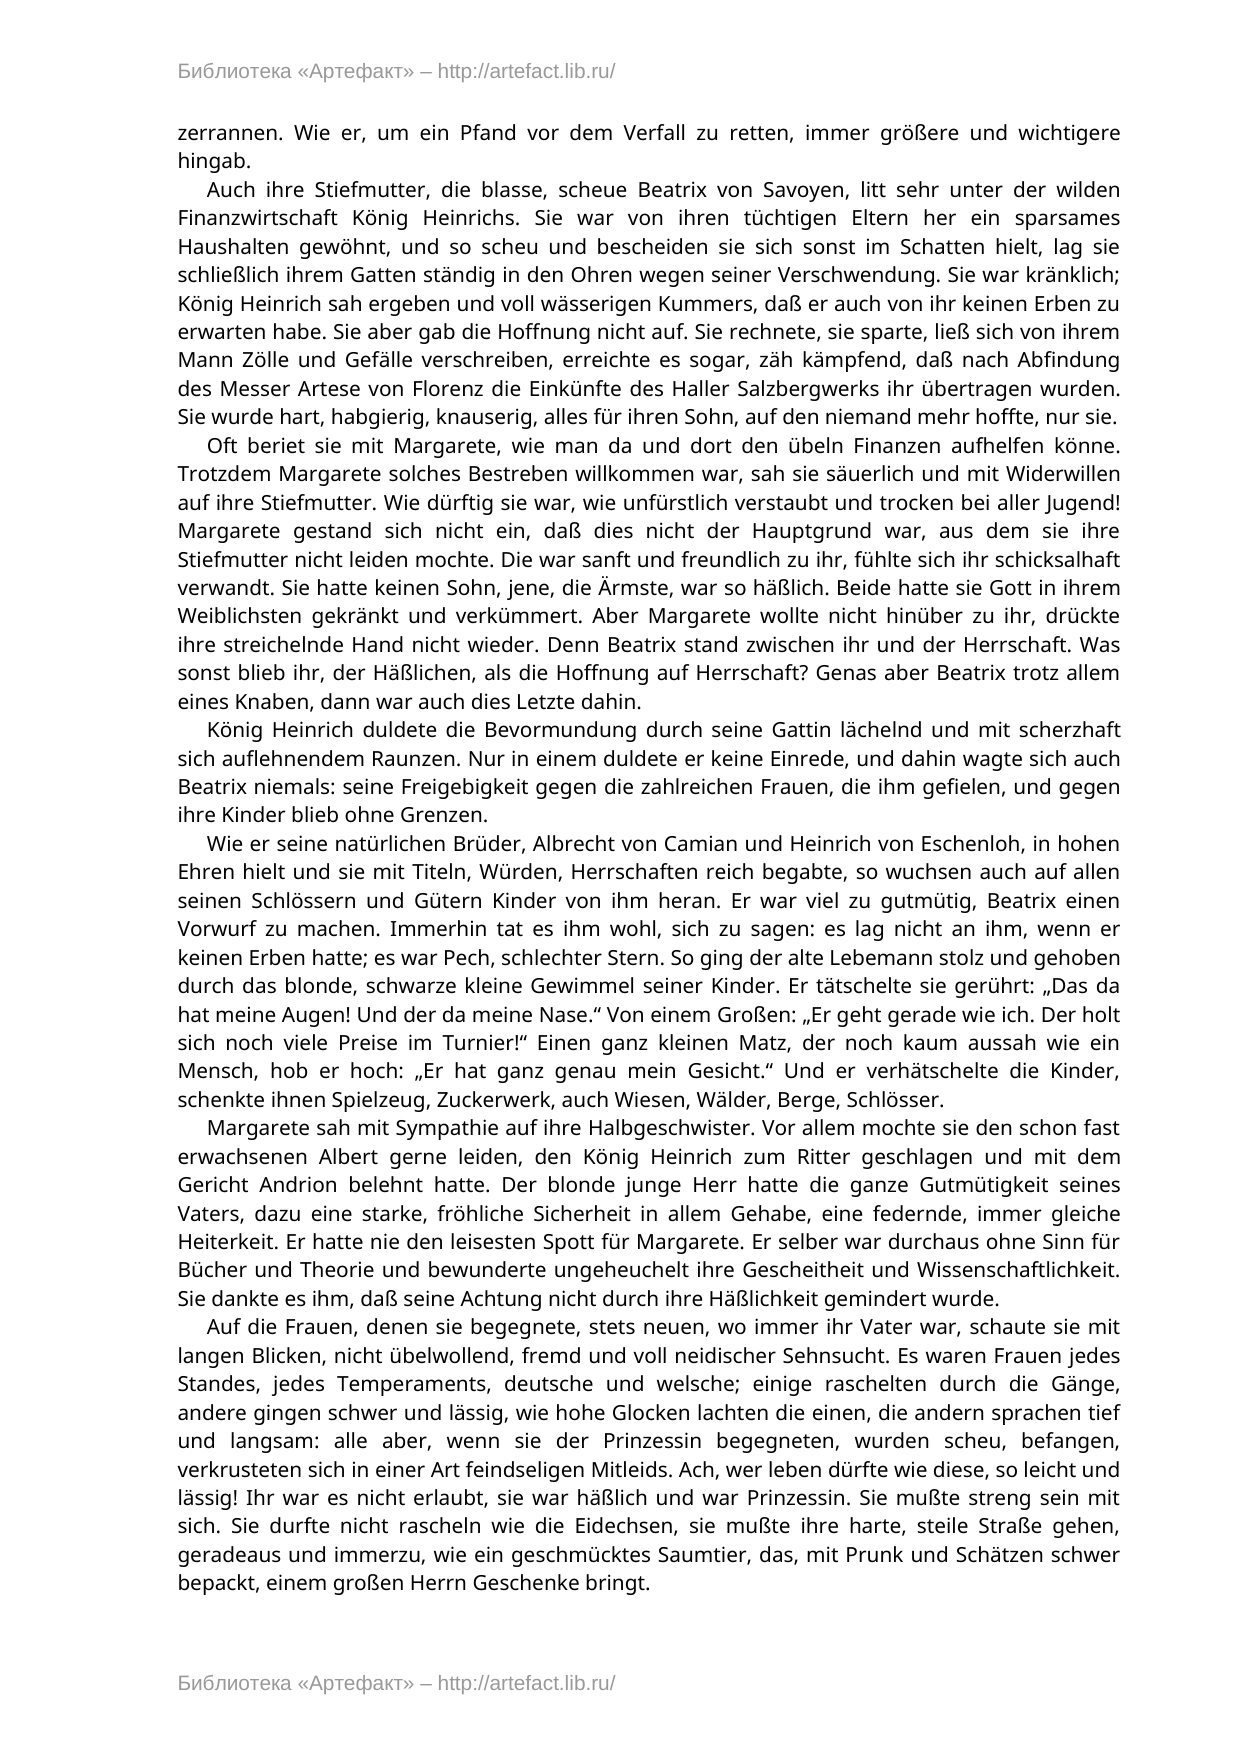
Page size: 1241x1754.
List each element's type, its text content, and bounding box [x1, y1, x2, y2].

text Auf die Frauen, denen sie begegnete, stets neuen, wo immer ihr Vater war, schaute sie mit langen Blicken, nicht übelwollend, fremd und voll neidischer Sehnsucht. Es waren Frauen jedes Standes, jedes Temperaments, deutsche und welsche; einige raschelten durch die Gänge, andere gingen schwer und lässig, wie hohe Glocken lachten die einen, die andern sprachen tief und langsam: alle aber, wenn sie der Prinzessin begegneten, wurden scheu, befangen, verkrusteten sich in einer Art feindseligen Mitleids. Ach, wer leben dürfte wie diese, so leicht und lässig! Ihr war es nicht erlaubt, sie war häßlich und war Prinzessin. Sie mußte streng sein mit sich. Sie durfte nicht rascheln wie die Eidechsen, sie mußte ihre harte, steile Straße gehen, geradeaus und immerzu, wie ein geschmücktes Saumtier, das, mit Prunk und Schätzen schwer bepackt, einem großen Herrn Geschenke bringt. [177, 1312, 1122, 1597]
text Wie er seine natürlichen Brüder, Albrecht von Camian und Heinrich von Eschenloh, in hohen Ehren hielt und sie mit Titeln, Würden, Herrschaften reich begabte, so wuchsen auch auf allen seinen Schlössern und Gütern Kinder von ihm heran. Er war viel zu gutmütig, Beatrix einen Vorwurf zu machen. Immerhin tat es ihm wohl, sich zu sagen: es lag nicht an ihm, wenn er keinen Erben hatte; es war Pech, schlechter Stern. So ging der alte Lebemann stolz und gehoben durch das blonde, schwarze kleine Gewimmel seiner Kinder. Er tätschelte sie gerührt: „Das da hat meine Augen! Und der da meine Nase.“ Von einem Großen: „Er geht gerade wie ich. Der holt sich noch viele Preise im Turnier!“ Einen ganz kleinen Matz, der noch kaum aussah wie ein Mensch, hob er hoch: „Er hat ganz genau mein Gesicht.“ Und er verhätschelte die Kinder, schenkte ihnen Spielzeug, Zuckerwerk, auch Wiesen, Wälder, Berge, Schlösser. [177, 829, 1122, 1113]
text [177, 118, 1122, 175]
text Margarete sah mit Sympathie auf ihre Halbgeschwister. Vor allem mochte sie den schon fast erwachsenen Albert gerne leiden, den König Heinrich zum Ritter geschlagen und mit dem Gericht Andrion belehnt hatte. Der blonde junge Herr hatte die ganze Gutmütigkeit seines Vaters, dazu eine starke, fröhliche Sicherheit in allem Gehabe, eine federnde, immer gleiche Heiterkeit. Er hatte nie den leisesten Spott für Margarete. Er selber war durchaus ohne Sinn für Bücher und Theorie und bewunderte ungeheuchelt ihre Gescheitheit und Wissenschaftlichkeit. Sie dankte es ihm, daß seine Achtung nicht durch ihre Häßlichkeit gemindert wurde. [177, 1113, 1122, 1312]
text Oft beriet sie mit Margarete, wie man da und dort den übeln Finanzen aufhelfen könne. Trotzdem Margarete solches Bestreben willkommen war, sah sie säuerlich und mit Widerwillen auf ihre Stiefmutter. Wie dürftig sie war, wie unfürstlich verstaubt und trocken bei aller Jugend! Margarete gestand sich nicht ein, daß dies nicht der Hauptgrund war, aus dem sie ihre Stiefmutter nicht leiden mochte. Die war sanft und freundlich zu ihr, fühlte sich ihr schicksalhaft verwandt. Sie hatte keinen Sohn, jene, die Ärmste, war so häßlich. Beide hatte sie Gott in ihrem Weiblichsten gekränkt und verkümmert. Aber Margarete wollte nicht hinüber zu ihr, drückte ihre streichelnde Hand nicht wieder. Denn Beatrix stand zwischen ihr und der Herrschaft. Was sonst blieb ihr, der Häßlichen, als die Hoffnung auf Herrschaft? Genas aber Beatrix trotz allem eines Knaben, dann war auch dies Letzte dahin. [177, 431, 1122, 715]
text König Heinrich duldete die Bevormundung durch seine Gattin lächelnd und mit scherzhaft sich auflehnendem Raunzen. Nur in einem duldete er keine Einrede, und dahin wagte sich auch Beatrix niemals: seine Freigebigkeit gegen die zahlreichen Frauen, die ihm gefielen, und gegen ihre Kinder blieb ohne Grenzen. [177, 715, 1122, 829]
text Auch ihre Stiefmutter, die blasse, scheue Beatrix von Savoyen, litt sehr unter der wilden Finanzwirtschaft König Heinrichs. Sie war von ihren tüchtigen Eltern her ein sparsames Haushalten gewöhnt, und so scheu und bescheiden sie sich sonst im Schatten hielt, lag sie schließlich ihrem Gatten ständig in den Ohren wegen seiner Verschwendung. Sie war kränklich; König Heinrich sah ergeben und voll wässerigen Kummers, daß er auch von ihr keinen Erben zu erwarten habe. Sie aber gab die Hoffnung nicht auf. Sie rechnete, sie sparte, ließ sich von ihrem Mann Zölle und Gefälle verschreiben, erreichte es sogar, zäh kämpfend, daß nach Abfindung des Messer Artese von Florenz die Einkünfte des Haller Salzbergwerks ihr übertragen wurden. Sie wurde hart, habgierig, knauserig, alles für ihren Sohn, auf den niemand mehr hoffte, nur sie. [177, 175, 1122, 431]
